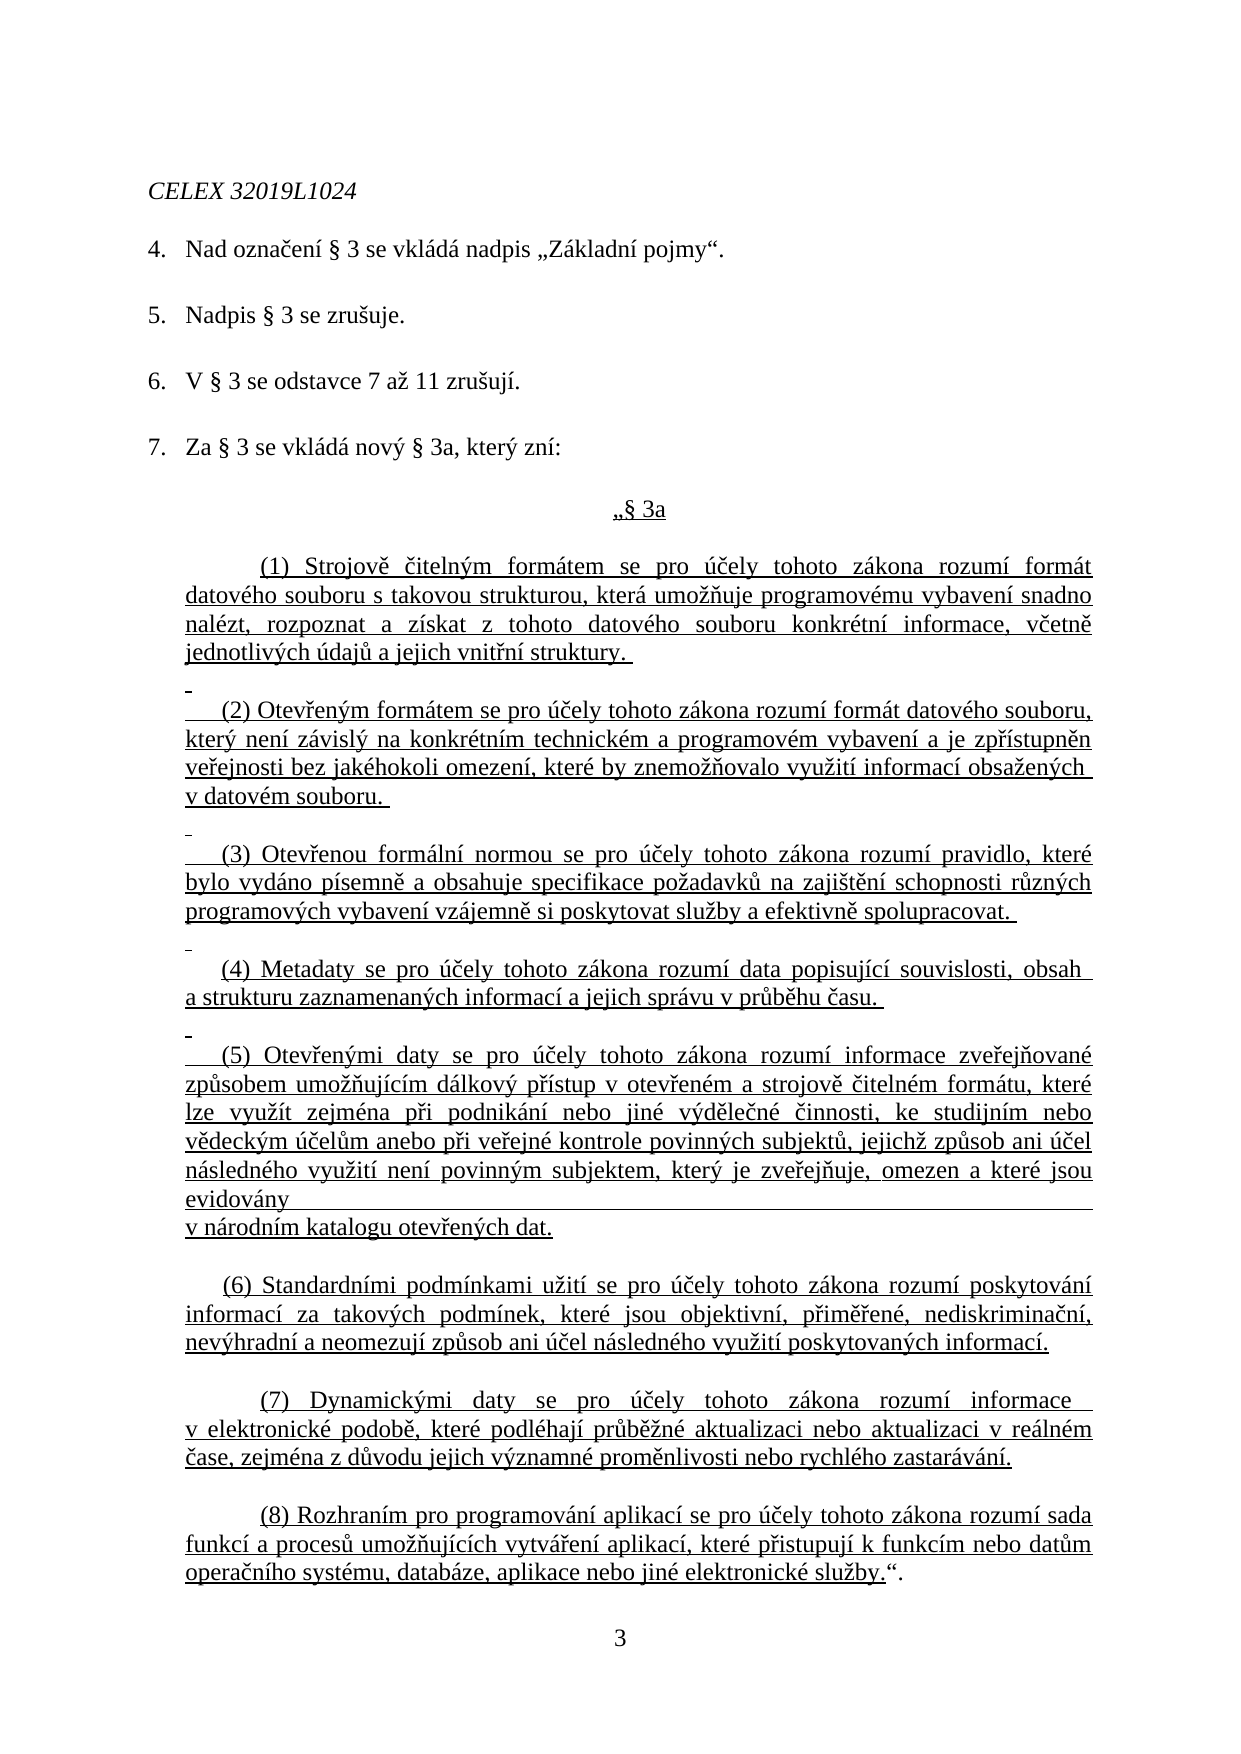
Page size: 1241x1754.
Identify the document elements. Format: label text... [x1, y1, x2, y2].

text „§ 3a [185, 494, 1093, 522]
text (5) Otevřenými daty se pro účely tohoto zákona rozumí informace zveřejňované způsobem umožňujícím dálkový přístup v otevřeném a strojově čitelném formátu, které lze využít zejména při podnikání nebo jiné výdělečné činnosti, ke studijním nebo vědeckým účelům anebo při veřejné kontrole povinných subjektů, jejichž způsob ani účel následného využití není povinným subjektem, který je zveřejňuje, omezen a které jsou evidovány v národním katalogu otevřených dat. [185, 1124, 1093, 1180]
text (6) Standardními podmínkami užití se pro účely tohoto zákona rozumí poskytování informací za takových podmínek, které jsou objektivní, přiměřené, nediskriminační, nevýhradní a neomezují způsob ani účel následného využití poskytovaných informací. [185, 1270, 1093, 1324]
text (8) Rozhraním pro programování aplikací se pro účely tohoto zákona rozumí sada funkcí a procesů umožňujících vytváření aplikací, které přistupují k funkcím nebo datům operačního systému, databáze, aplikace nebo jiné elektronické služby.“. [185, 1500, 1093, 1554]
text (7) Dynamickými daty se pro účely tohoto zákona rozumí informace v elektronické podobě, které podléhají průběžné aktualizaci nebo aktualizaci v reálném čase, zejména z důvodu jejich významné proměnlivosti nebo rychlého zastarávání. [185, 1440, 1093, 1471]
text CELEX 32019L1024 [148, 176, 1093, 205]
text (3) Otevřenou formální normou se pro účely tohoto zákona rozumí pravidlo, které bylo vydáno písemně a obsahuje specifikace požadavků na zajištění schopnosti různých programových vybavení vzájemně si poskytovat služby a efektivně spolupracovat. [185, 839, 1093, 864]
text (3) Otevřenou formální normou se pro účely tohoto zákona rozumí pravidlo, které bylo vydáno písemně a obsahuje specifikace požadavků na zajištění schopnosti různých programových vybavení vzájemně si poskytovat služby a efektivně spolupracovat. [185, 865, 1093, 925]
text (8) Rozhraním pro programování aplikací se pro účely tohoto zákona rozumí sada funkcí a procesů umožňujících vytváření aplikací, které přistupují k funkcím nebo datům operačního systému, databáze, aplikace nebo jiné elektronické služby.“. [185, 1555, 1093, 1586]
text (2) Otevřeným formátem se pro účely tohoto zákona rozumí formát datového souboru, který není závislý na konkrétním technickém a programovém vybavení a je zpřístupněn veřejnosti bez jakéhokoli omezení, které by znemožňovalo využití informací obsažených v datovém souboru. [185, 721, 1093, 777]
list Za § 3 se vkládá nový § 3a, který zní: [148, 432, 1093, 461]
text (2) Otevřeným formátem se pro účely tohoto zákona rozumí formát datového souboru, který není závislý na konkrétním technickém a programovém vybavení a je zpřístupněn veřejnosti bez jakéhokoli omezení, které by znemožňovalo využití informací obsažených v datovém souboru. [185, 779, 1093, 810]
text (7) Dynamickými daty se pro účely tohoto zákona rozumí informace v elektronické podobě, které podléhají průběžné aktualizaci nebo aktualizaci v reálném čase, zejména z důvodu jejich významné proměnlivosti nebo rychlého zastarávání. [185, 1385, 1093, 1439]
text (5) Otevřenými daty se pro účely tohoto zákona rozumí informace zveřejňované způsobem umožňujícím dálkový přístup v otevřeném a strojově čitelném formátu, které lze využít zejména při podnikání nebo jiné výdělečné činnosti, ke studijním nebo vědeckým účelům anebo při veřejné kontrole povinných subjektů, jejichž způsob ani účel následného využití není povinným subjektem, který je zveřejňuje, omezen a které jsou evidovány v národním katalogu otevřených dat. [185, 1210, 1093, 1241]
text (4) Metadaty se pro účely tohoto zákona rozumí data popisující souvislosti, obsah a strukturu zaznamenaných informací a jejich správu v průběhu času. [185, 954, 1093, 1011]
text (2) Otevřeným formátem se pro účely tohoto zákona rozumí formát datového souboru, který není závislý na konkrétním technickém a programovém vybavení a je zpřístupněn veřejnosti bez jakéhokoli omezení, které by znemožňovalo využití informací obsažených v datovém souboru. [185, 695, 1093, 720]
list Nad označení § 3 se vkládá nadpis „Základní pojmy“. [148, 234, 1093, 263]
text (6) Standardními podmínkami užití se pro účely tohoto zákona rozumí poskytování informací za takových podmínek, které jsou objektivní, přiměřené, nediskriminační, nevýhradní a neomezují způsob ani účel následného využití poskytovaných informací. [185, 1325, 1093, 1356]
text (5) Otevřenými daty se pro účely tohoto zákona rozumí informace zveřejňované způsobem umožňujícím dálkový přístup v otevřeném a strojově čitelném formátu, které lze využít zejména při podnikání nebo jiné výdělečné činnosti, ke studijním nebo vědeckým účelům anebo při veřejné kontrole povinných subjektů, jejichž způsob ani účel následného využití není povinným subjektem, který je zveřejňuje, omezen a které jsou evidovány v národním katalogu otevřených dat. [185, 1066, 1093, 1122]
list Nadpis § 3 se zrušuje. [148, 300, 1093, 329]
text (1) Strojově čitelným formátem se pro účely tohoto zákona rozumí formát datového souboru s takovou strukturou, která umožňuje programovému vybavení snadno nalézt, rozpoznat a získat z tohoto datového souboru konkrétní informace, včetně jednotlivých údajů a jejich vnitřní struktury. [185, 551, 1093, 605]
text (1) Strojově čitelným formátem se pro účely tohoto zákona rozumí formát datového souboru s takovou strukturou, která umožňuje programovému vybavení snadno nalézt, rozpoznat a získat z tohoto datového souboru konkrétní informace, včetně jednotlivých údajů a jejich vnitřní struktury. [185, 606, 1093, 666]
list V § 3 se odstavce 7 až 11 zrušují. [148, 366, 1093, 395]
